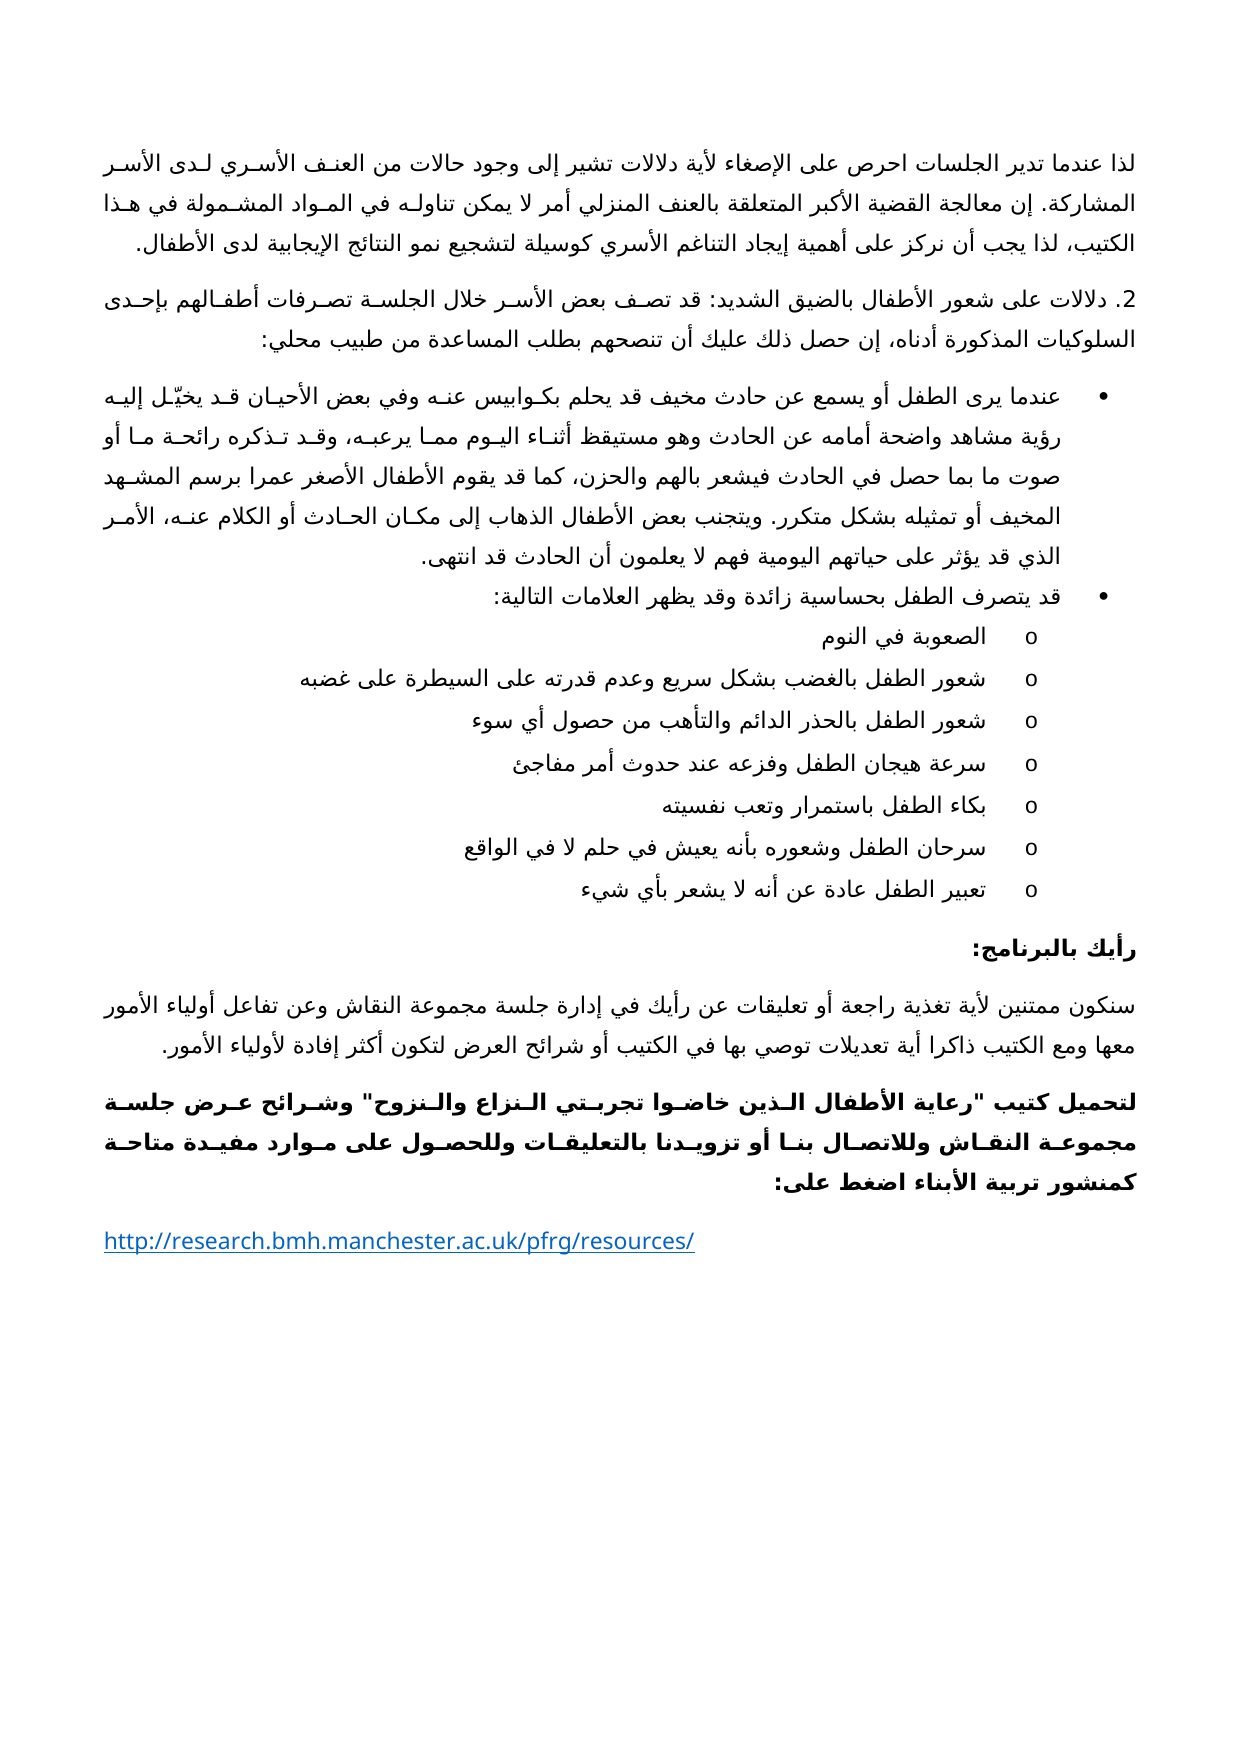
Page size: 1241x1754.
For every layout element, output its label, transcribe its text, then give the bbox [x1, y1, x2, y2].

list الصعوبة في النوم [103, 623, 1024, 651]
list بكاء الطفل باستمرار وتعب نفسيته [103, 792, 1024, 820]
text سنكون ممتنين لأية تغذية راجعة أو تعليقات عن رأيك في إدارة جلسة مجموعة النقاش وعن تفاعل أولياء الأمور معها ومع الكتيب ذاكرا أية تعديلات توصي بها في الكتيب أو شرائح العرض لتكون أكثر إفادة لأولياء الأمور. [103, 992, 1137, 1059]
list شعور الطفل بالغضب بشكل سريع وعدم قدرته على السيطرة على غضبه [103, 666, 1024, 694]
text رأيك بالبرنامج: [103, 935, 1137, 962]
text لتحميل كتيب "رعاية الأطفال الذين خاضوا تجربتي النزاع والنزوح" وشرائح عرض جلسة مجموعة النقاش وللاتصال بنا أو تزويدنا بالتعليقات وللحصول على موارد مفيدة متاحة كمنشور تربية الأبناء اضغط على: [103, 1089, 1137, 1195]
list تعبير الطفل عادة عن أنه لا يشعر بأي شيء [103, 876, 1024, 904]
list سرحان الطفل وشعوره بأنه يعيش في حلم لا في الواقع [103, 834, 1024, 862]
list سرعة هيجان الطفل وفزعه عند حدوث أمر مفاجئ [103, 750, 1024, 778]
list قد يتصرف الطفل بحساسية زائدة وقد يظهر العلامات التالية: [103, 583, 1099, 610]
list شعور الطفل بالحذر الدائم والتأهب من حصول أي سوء [103, 708, 1024, 736]
text http://research.bmh.manchester.ac.uk/pfrg/resources/ [103, 1225, 1137, 1257]
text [103, 150, 1137, 257]
list عندما يرى الطفل أو يسمع عن حادث مخيف قد يحلم بكوابيس عنه وفي بعض الأحيان قد يخيّل إليه رؤية مشاهد واضحة أمامه عن الحادث وهو مستيقظ أثناء اليوم مما يرعبه، وقد تذكره رائحة ما أو صوت ما بما حصل في الحادث فيشعر بالهم والحزن، كما قد يقوم الأطفال الأصغر عمرا برسم المشهد المخيف أو تمثيله بشكل متكرر. ويتجنب بعض الأطفال الذهاب إلى مكان الحادث أو الكلام عنه، الأمر الذي قد يؤثر على حياتهم اليومية فهم لا يعلمون أن الحادث قد انتهى. [103, 383, 1099, 570]
text 2. دلالات على شعور الأطفال بالضيق الشديد: قد تصف بعض الأسر خلال الجلسة تصرفات أطفالهم بإحدى السلوكيات المذكورة أدناه، إن حصل ذلك عليك أن تنصحهم بطلب المساعدة من طبيب محلي: [103, 287, 1137, 353]
